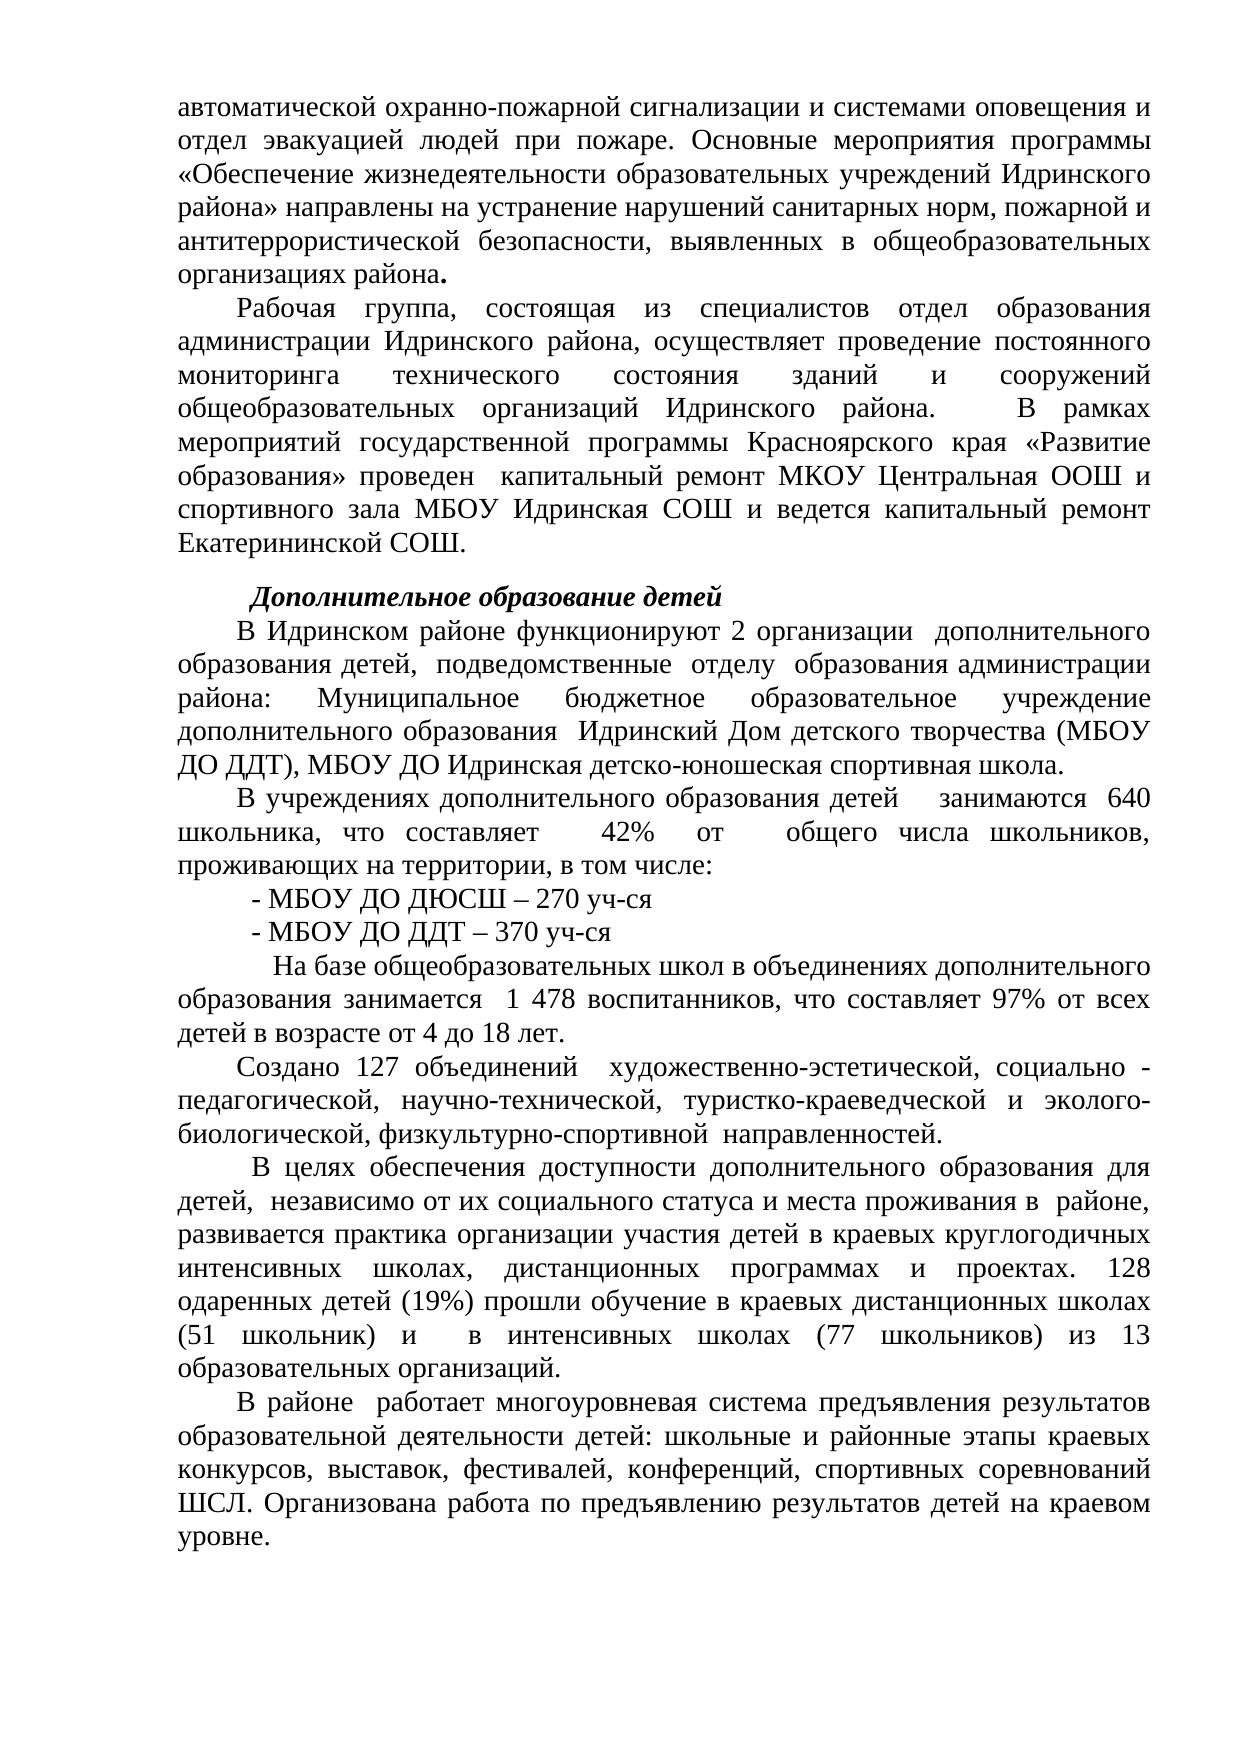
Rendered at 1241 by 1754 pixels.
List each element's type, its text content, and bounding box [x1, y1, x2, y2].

text - МБОУ ДО ДДТ – 370 уч-ся [177, 914, 1152, 948]
text Дополнительное образование детей [177, 579, 1152, 613]
text В целях обеспечения доступности дополнительного образования для детей, независимо от их социального статуса и места проживания в районе, развивается практика организации участия детей в краевых круглогодичных интенсивных школах, дистанционных программах и проектах. 128 одаренных детей (19%) прошли обучение в краевых дистанционных школах (51 школьник) и в интенсивных школах (77 школьников) из 13 образовательных организаций. [177, 1149, 1152, 1384]
text - МБОУ ДО ДЮСШ – 270 уч-ся [177, 881, 1152, 914]
text Создано 127 объединений художественно-эстетической, социально - педагогической, научно-технической, туристко-краеведческой и эколого-биологической, физкультурно-спортивной направленностей. [177, 1049, 1152, 1149]
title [177, 89, 1152, 290]
text В Идринском районе функционируют 2 организации дополнительного образования детей, подведомственные отделу образования администрации района: Муниципальное бюджетное образовательное учреждение дополнительного образования Идринский Дом детского творчества (МБОУ ДО ДДТ), МБОУ ДО Идринская детско-юношеская спортивная школа. [177, 613, 1152, 780]
text В учреждениях дополнительного образования детей занимаются 640 школьника, что составляет 42% от общего числа школьников, проживающих на территории, в том числе: [177, 780, 1152, 881]
text Рабочая группа, состоящая из специалистов отдел образования администрации Идринского района, осуществляет проведение постоянного мониторинга технического состояния зданий и сооружений общеобразовательных организаций Идринского района. В рамках мероприятий государственной программы Красноярского края «Развитие образования» проведен капитальный ремонт МКОУ Центральная ООШ и спортивного зала МБОУ Идринская СОШ и ведется капитальный ремонт Екатерининской СОШ. [177, 290, 1152, 558]
text В районе работает многоуровневая система предъявления результатов образовательной деятельности детей: школьные и районные этапы краевых конкурсов, выставок, фестивалей, конференций, спортивных соревнований ШСЛ. Организована работа по предъявлению результатов детей на краевом уровне. [177, 1384, 1152, 1552]
title На базе общеобразовательных школ в объединениях дополнительного образования занимается 1 478 воспитанников, что составляет 97% от всех детей в возрасте от 4 до 18 лет. [177, 948, 1152, 1049]
